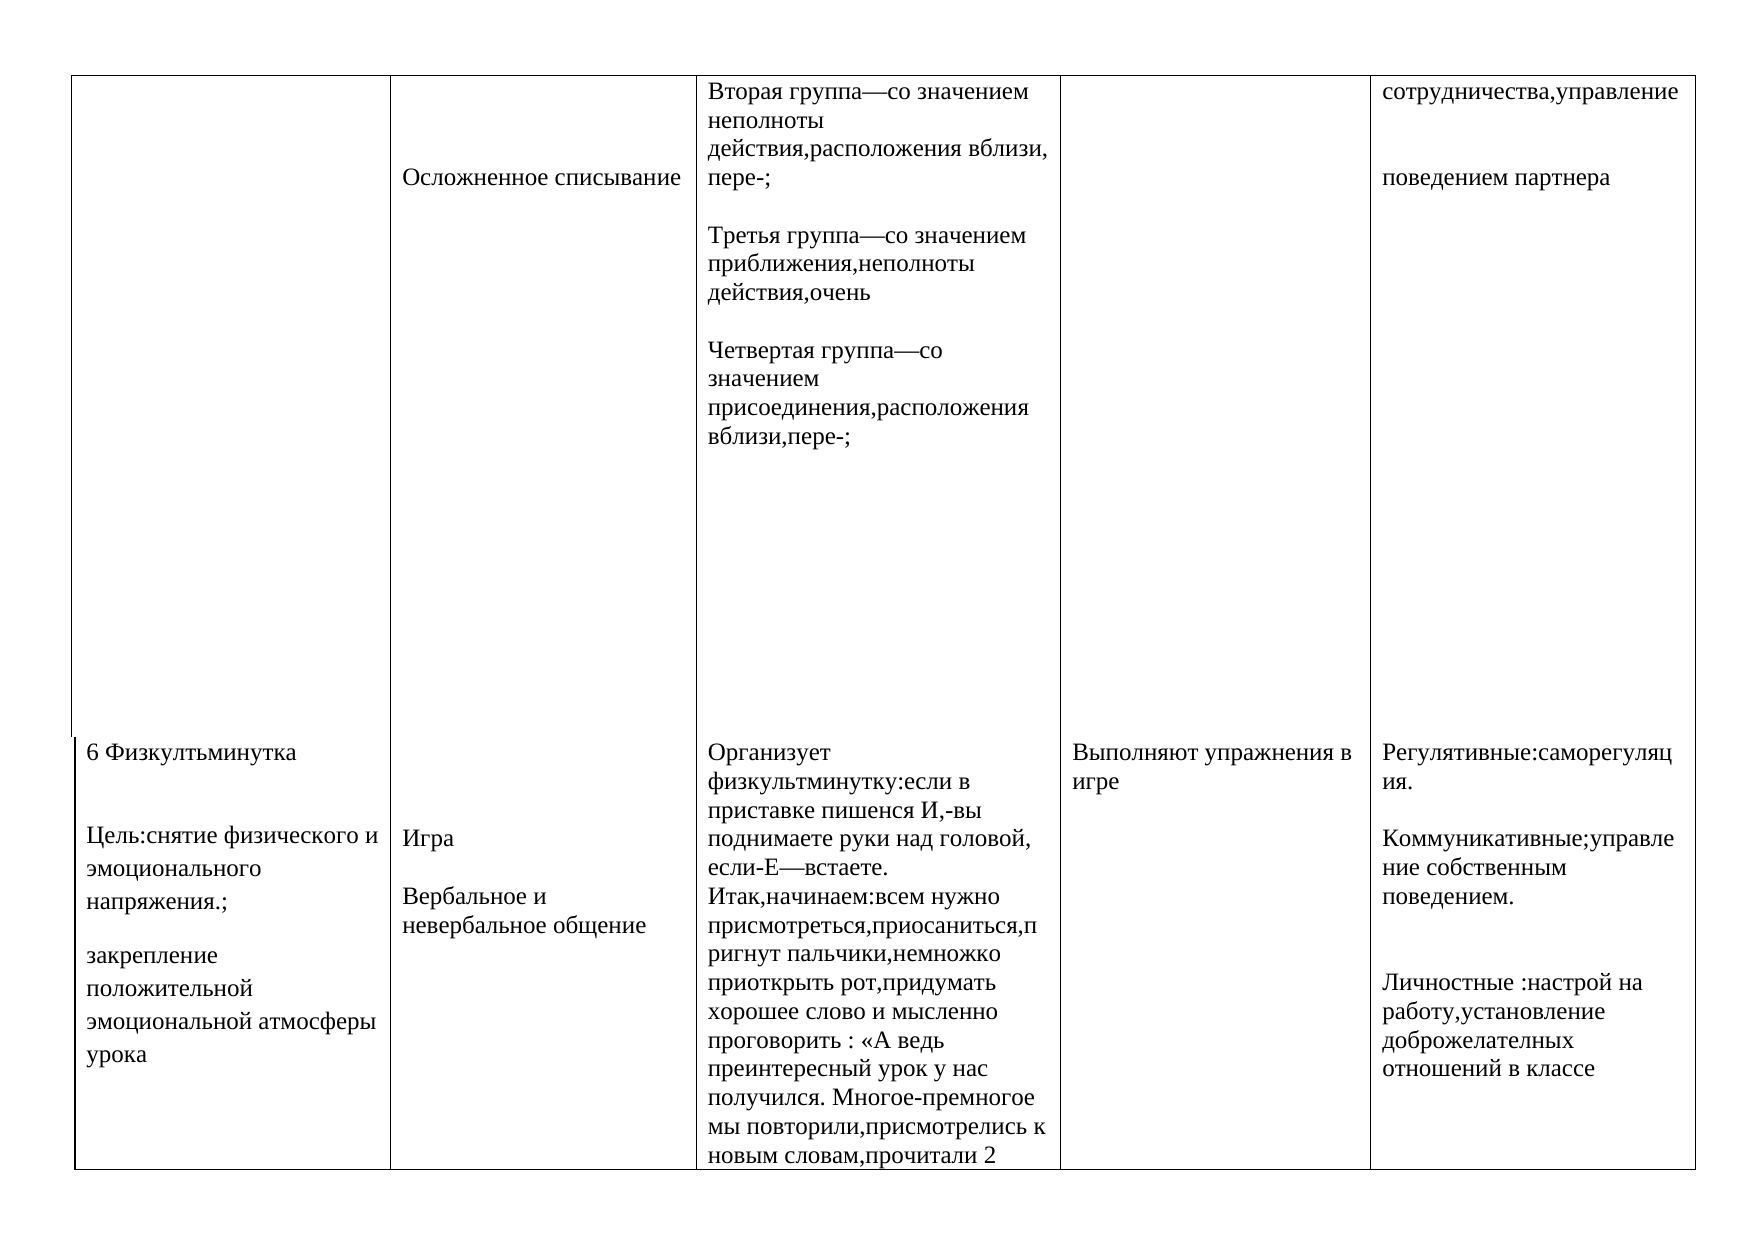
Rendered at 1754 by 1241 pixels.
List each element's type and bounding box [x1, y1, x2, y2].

table_cell [1061, 737, 1370, 1168]
table_cell [1371, 737, 1695, 1168]
table_cell [697, 737, 1060, 1168]
table_cell [391, 737, 696, 1168]
table_cell [391, 76, 696, 737]
table_cell [1371, 76, 1695, 737]
table_cell [72, 76, 390, 737]
table_cell [1061, 76, 1370, 737]
table_cell [697, 76, 1060, 737]
table_cell [76, 737, 390, 1168]
